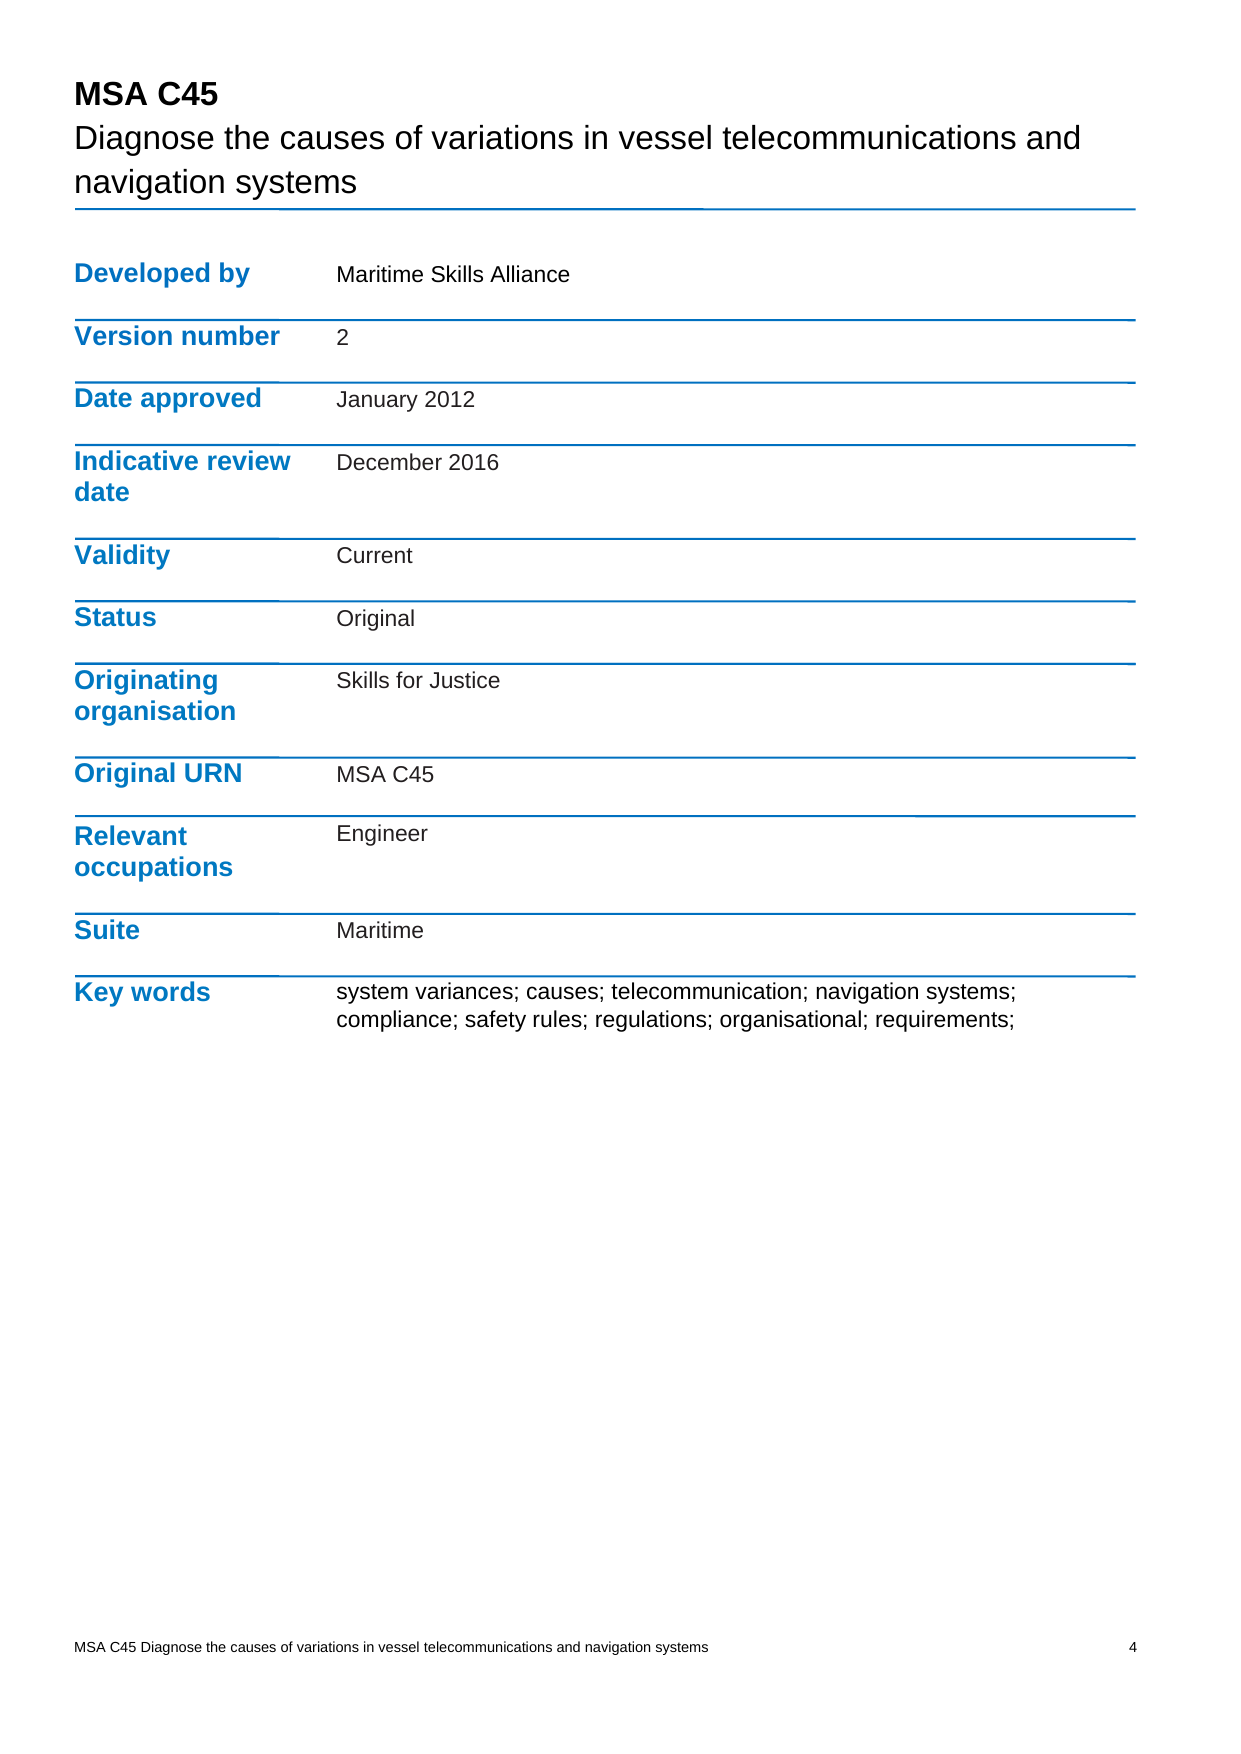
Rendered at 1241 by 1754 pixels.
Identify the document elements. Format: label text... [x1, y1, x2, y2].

table_cell Suite [63, 914, 325, 976]
table_cell Key words [63, 976, 325, 1034]
table_cell Maritime [325, 914, 1148, 976]
table_cell 2 [325, 320, 1148, 382]
table_cell January 2012 [325, 383, 1148, 445]
table_cell Engineer [325, 820, 1148, 914]
table_cell Original [325, 601, 1148, 664]
table_cell Validity [63, 539, 325, 601]
table_cell Date approved [63, 383, 325, 445]
table_header Developed by [63, 258, 325, 320]
table_cell Relevant occupations [63, 820, 325, 914]
table_cell system variances; causes; telecommunication; navigation systems; compliance; safety rules; regulations; organisational; requirements; [325, 976, 1148, 1034]
table_cell Version number [63, 320, 325, 382]
table_cell MSA C45 [325, 758, 1148, 820]
table_cell December 2016 [325, 445, 1148, 539]
table_cell Current [325, 539, 1148, 601]
table_cell Original URN [63, 758, 325, 820]
table_cell Indicative review date [63, 445, 325, 539]
table_cell Status [63, 601, 325, 664]
table_header Maritime Skills Alliance [325, 258, 1148, 320]
table_cell Originating organisation [63, 664, 325, 757]
table_cell Skills for Justice [325, 664, 1148, 757]
